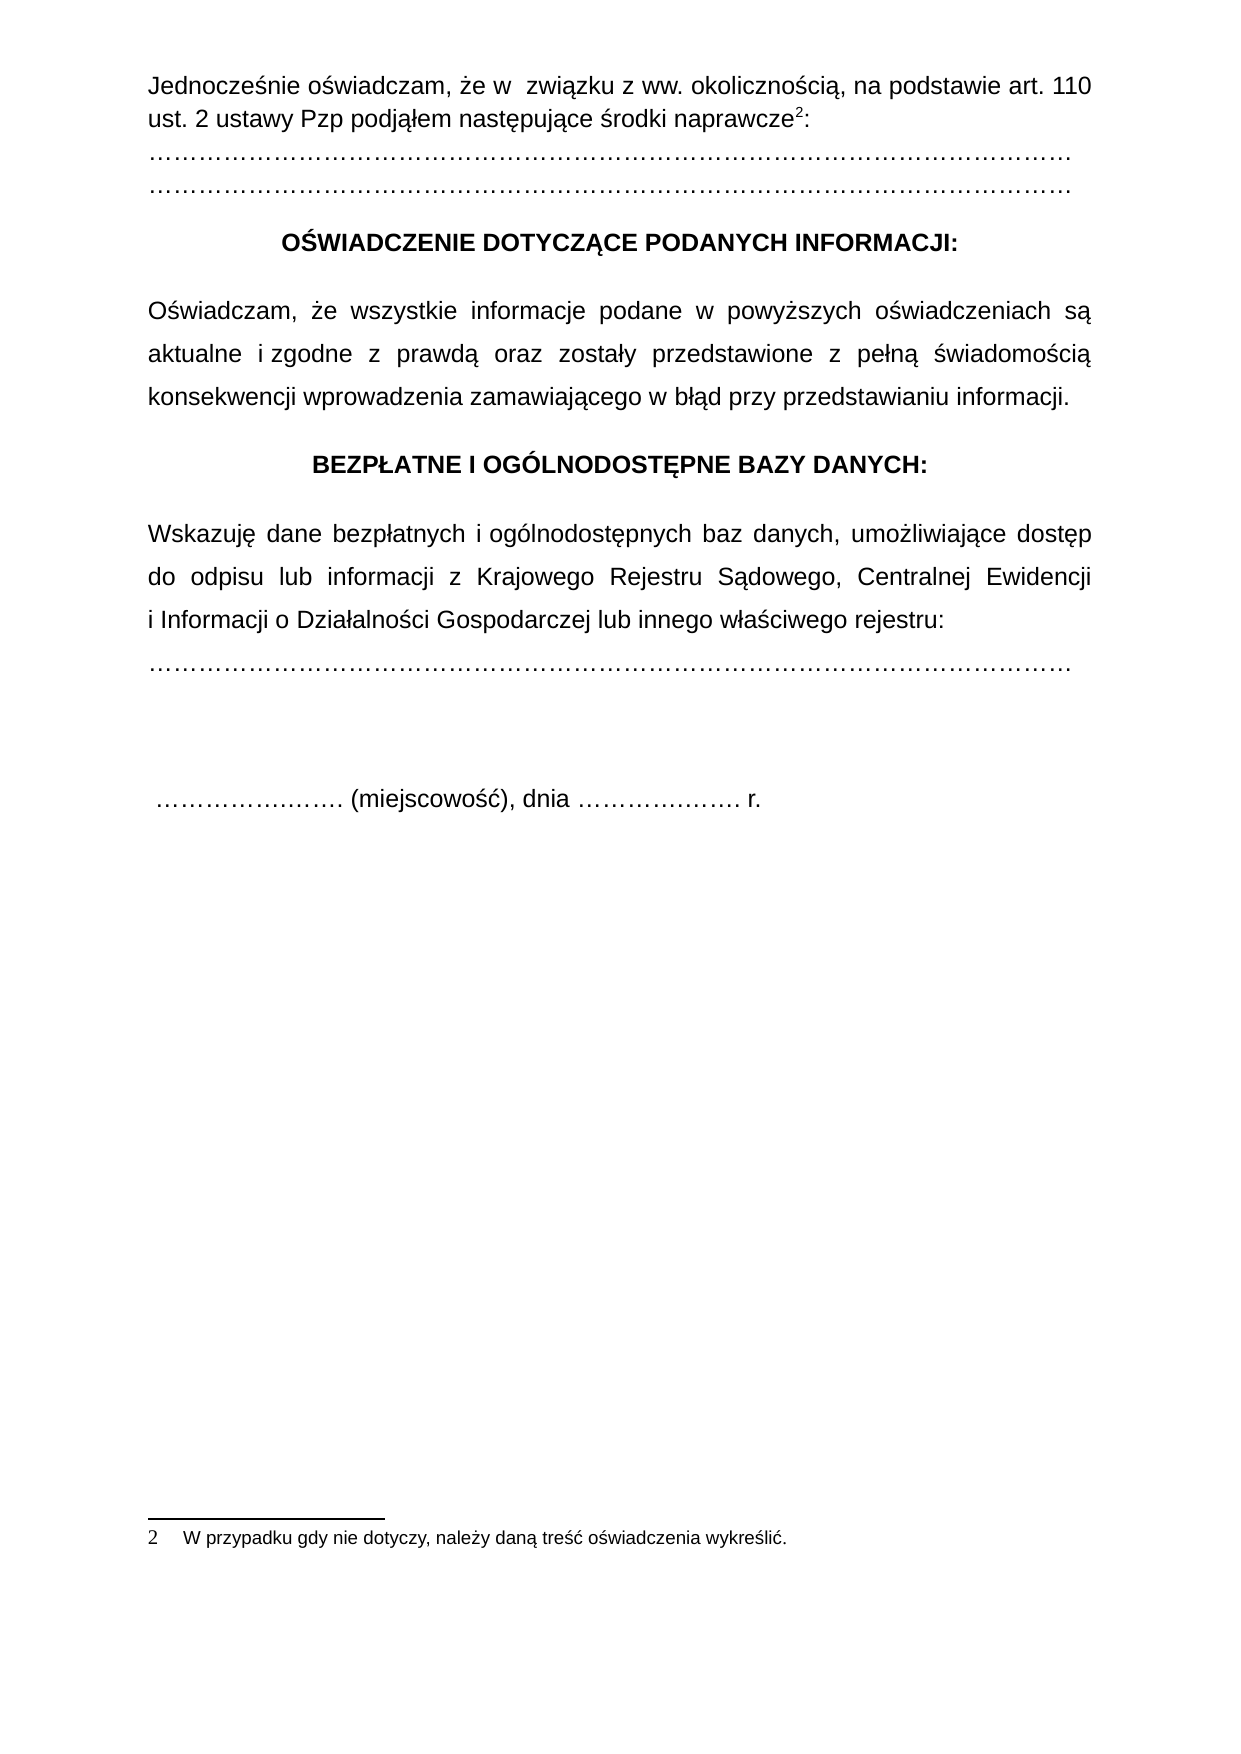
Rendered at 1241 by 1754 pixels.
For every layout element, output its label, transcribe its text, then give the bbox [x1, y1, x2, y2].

text Oświadczam, że wszystkie informacje podane w powyższych oświadczeniach są aktualne i zgodne z prawdą oraz zostały przedstawione z pełną świadomością konsekwencji wprowadzenia zamawiającego w błąd przy przedstawianiu informacji. [148, 296, 1093, 411]
text ………………………………………………………………………………………………… [148, 648, 1093, 677]
text Wskazuję dane bezpłatnych i ogólnodostępnych baz danych, umożliwiające dostęp do odpisu lub informacji z Krajowego Rejestru Sądowego, Centralnej Ewidencji i Informacji o Działalności Gospodarczej lub innego właściwego rejestru: [148, 519, 1093, 634]
text BEZPŁATNE I OGÓLNODOSTĘPNE BAZY DANYCH: [148, 451, 1093, 479]
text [148, 71, 1093, 133]
text …………………………………………………………………………………………………………………………………………………………………………………………………… [148, 137, 1093, 199]
text OŚWIADCZENIE DOTYCZĄCE PODANYCH INFORMACJI: [148, 228, 1093, 257]
text …………….……. (miejscowość), dnia ………….……. r. [148, 784, 1093, 813]
